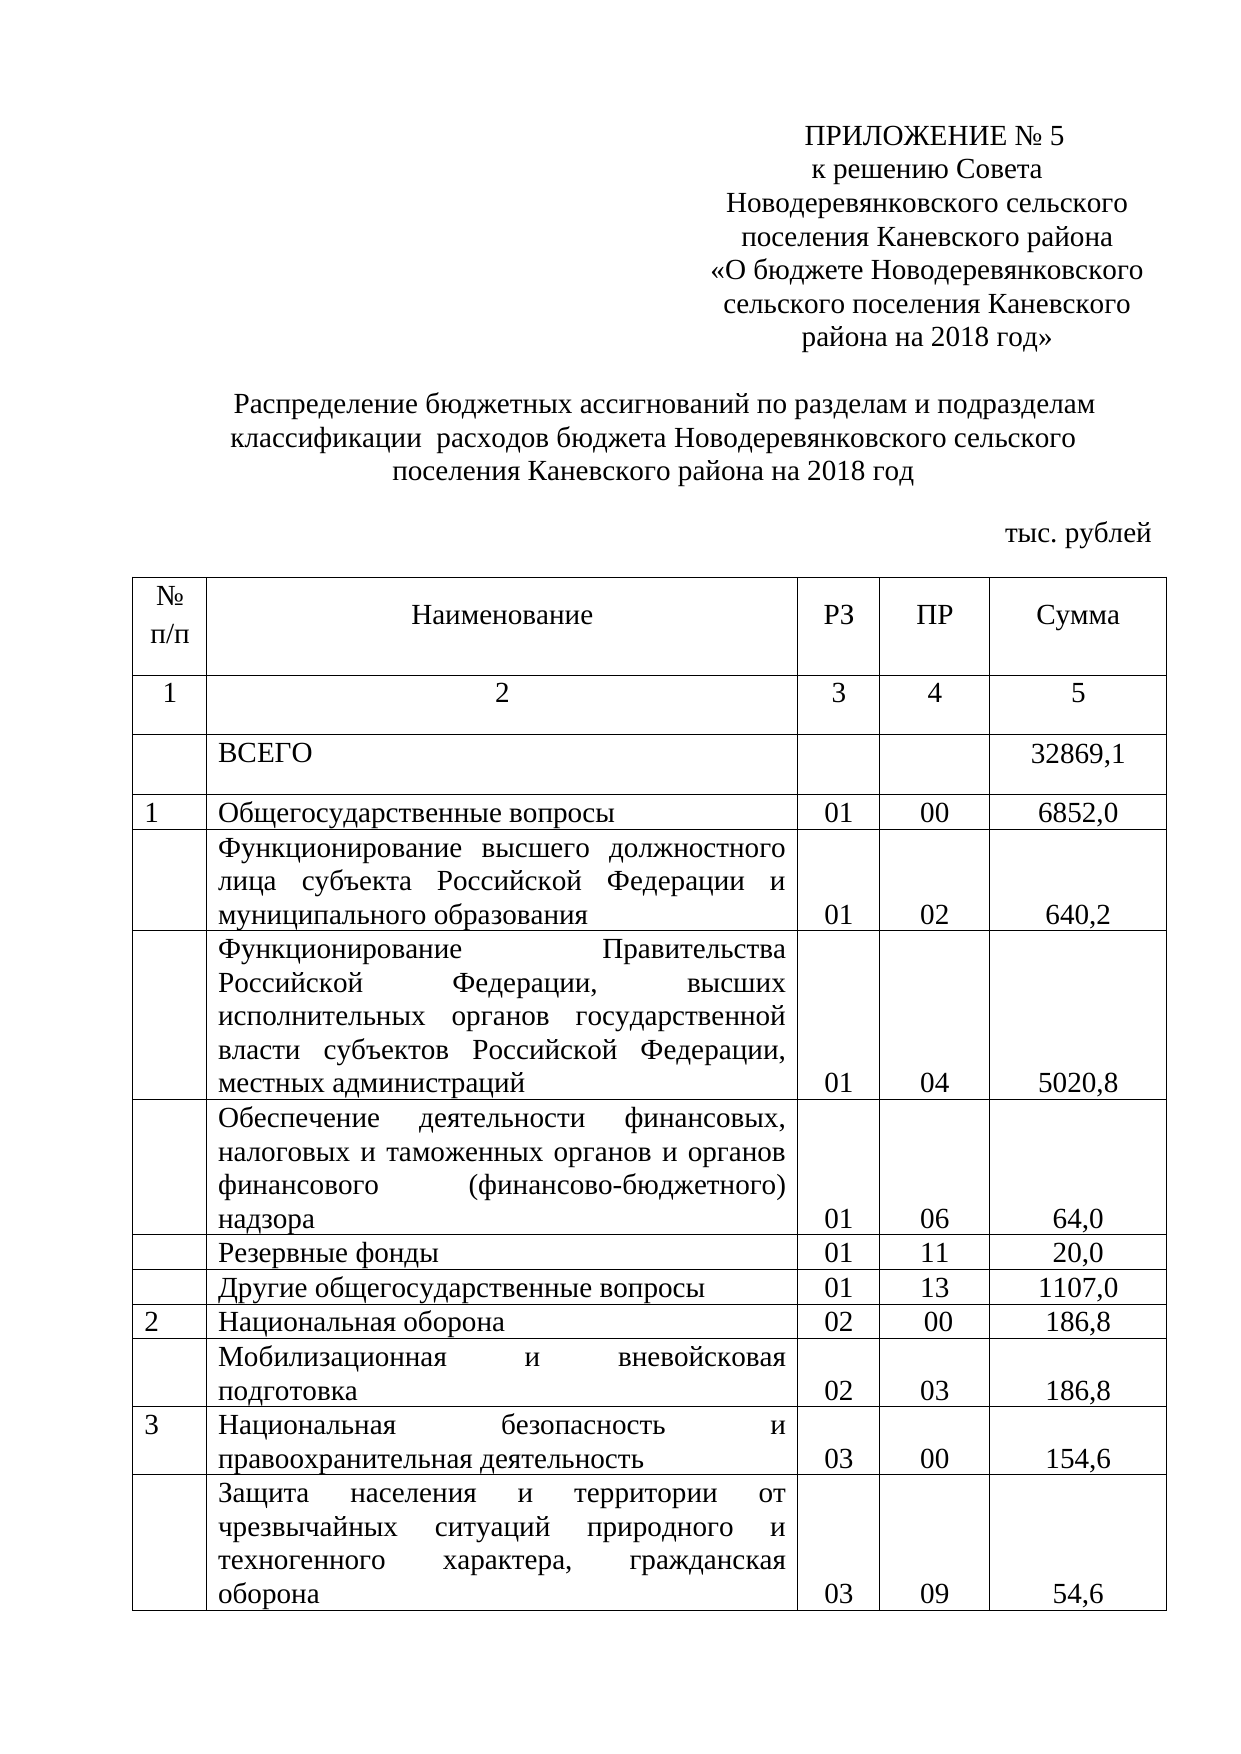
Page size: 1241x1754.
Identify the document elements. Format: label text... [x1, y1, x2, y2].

table_cell [133, 1339, 206, 1406]
table_cell 01 [798, 795, 879, 829]
table_cell Защита населения и территории от чрезвычайных ситуаций природного и техногенного характера, гражданская оборона [207, 1475, 797, 1609]
table_cell Функционирование высшего должностного лица субъекта Российской Федерации и муниципального образования [207, 830, 797, 930]
table_cell 3 [133, 1407, 206, 1474]
table_cell [133, 1100, 206, 1234]
table_cell Функционирование Правительства Российской Федерации, высших исполнительных органов государственной власти субъектов Российской Федерации, местных администраций [207, 931, 797, 1099]
table_cell Обеспечение деятельности финансовых, налоговых и таможенных органов и органов финансового (финансово-бюджетного) надзора [207, 1100, 797, 1234]
table_cell 1 [133, 676, 206, 734]
table_header ПР [880, 578, 989, 674]
table_header Сумма [990, 578, 1166, 674]
table_cell 11 [880, 1235, 989, 1269]
table_cell 54,6 [990, 1475, 1166, 1609]
table_cell 5020,8 [990, 931, 1166, 1099]
table_cell 01 [798, 830, 879, 930]
table_cell [880, 735, 989, 794]
table_cell 32869,1 [990, 735, 1166, 794]
table_cell 640,2 [990, 830, 1166, 930]
table_cell 06 [880, 1100, 989, 1234]
table_header № п/п [133, 578, 206, 674]
table_cell 64,0 [990, 1100, 1166, 1234]
table_cell [133, 1235, 206, 1269]
table_cell Мобилизационная и вневойсковая подготовка [207, 1339, 797, 1406]
table_cell Национальная безопасность и правоохранительная деятельность [207, 1407, 797, 1474]
table_cell [798, 735, 879, 794]
table_cell [133, 931, 206, 1099]
table_cell 01 [798, 1235, 879, 1269]
text ПРИЛОЖЕНИЕ № 5 [702, 118, 1152, 152]
table_cell [133, 735, 206, 794]
table_cell 01 [798, 931, 879, 1099]
table_cell 00 [880, 1305, 989, 1338]
table_cell 02 [798, 1339, 879, 1406]
table_cell 00 [880, 1407, 989, 1474]
table_cell 00 [880, 795, 989, 829]
table_cell 186,8 [990, 1339, 1166, 1406]
text к решению Совета [702, 152, 1152, 185]
table_cell 01 [798, 1270, 879, 1303]
table_cell 20,0 [990, 1235, 1166, 1269]
table_cell [133, 830, 206, 930]
table_header РЗ [798, 578, 879, 674]
table_cell 186,8 [990, 1305, 1166, 1338]
table_cell 02 [798, 1305, 879, 1338]
table_cell 2 [207, 676, 797, 734]
text поселения Каневского района [702, 219, 1152, 252]
table_cell 154,6 [990, 1407, 1166, 1474]
table_cell [133, 1270, 206, 1303]
table_cell 03 [798, 1475, 879, 1609]
text тыс. рублей [177, 515, 1152, 549]
table_cell 04 [880, 931, 989, 1099]
table_cell 03 [880, 1339, 989, 1406]
table_cell Резервные фонды [207, 1235, 797, 1269]
table_cell 6852,0 [990, 795, 1166, 829]
table_cell Общегосударственные вопросы [207, 795, 797, 829]
table_cell Другие общегосударственные вопросы [207, 1270, 797, 1303]
text Распределение бюджетных ассигнований по разделам и подразделам [177, 386, 1152, 420]
table_cell 1 [133, 795, 206, 829]
table_cell 1107,0 [990, 1270, 1166, 1303]
table_cell 3 [798, 676, 879, 734]
table_cell [133, 1475, 206, 1609]
table_header классификации расходов бюджета Новодеревянковского сельского поселения Каневского района на 2018 год [166, 420, 1140, 515]
text Новодеревянковского сельского [702, 185, 1152, 219]
table_cell 5 [990, 676, 1166, 734]
table_cell 13 [880, 1270, 989, 1303]
table_cell 09 [880, 1475, 989, 1609]
table_cell 03 [798, 1407, 879, 1474]
table_cell ВСЕГО [207, 735, 797, 794]
table_cell 2 [133, 1305, 206, 1338]
table_cell Национальная оборона [207, 1305, 797, 1338]
table_cell 02 [880, 830, 989, 930]
table_header Наименование [207, 578, 797, 674]
text «О бюджете Новодеревянковского сельского поселения Каневского района на 2018 год» [702, 252, 1152, 353]
table_cell 01 [798, 1100, 879, 1234]
table_cell 4 [880, 676, 989, 734]
